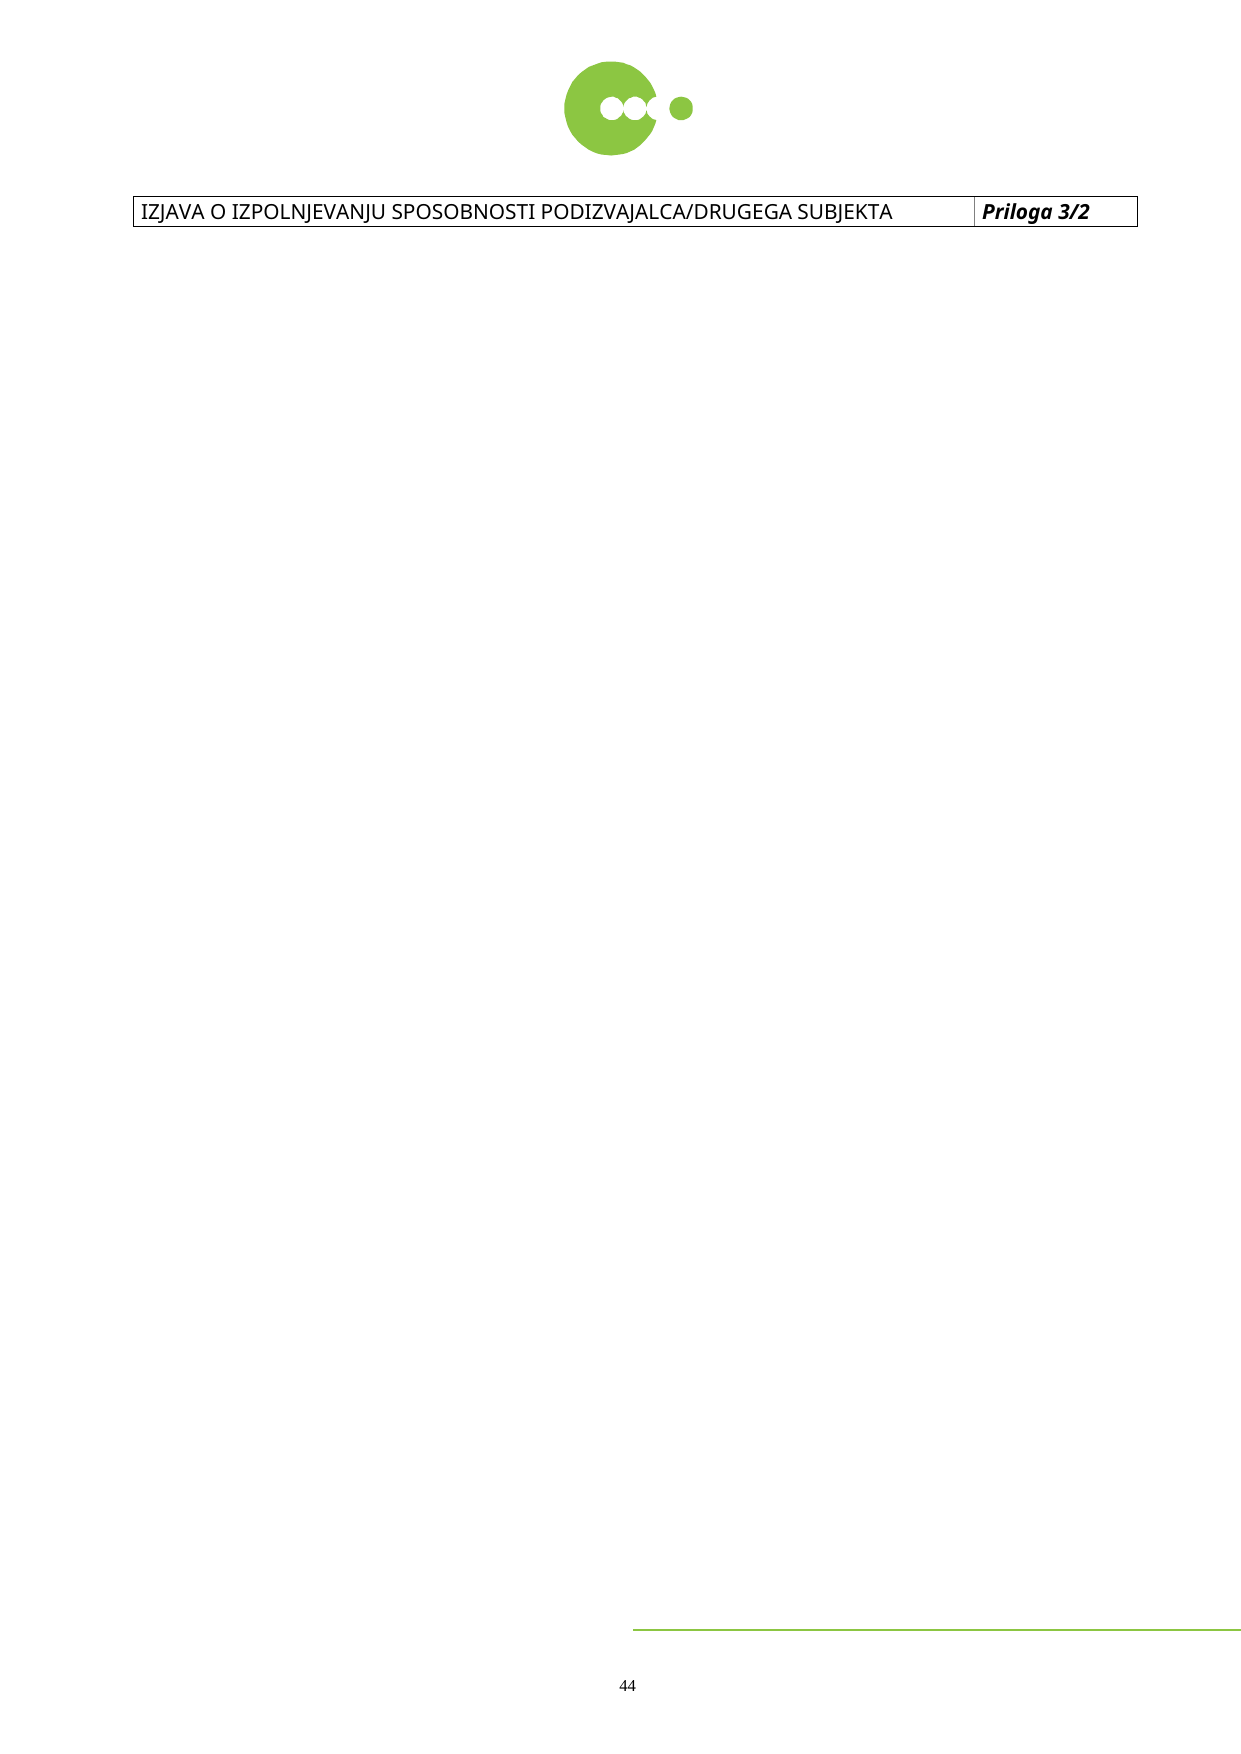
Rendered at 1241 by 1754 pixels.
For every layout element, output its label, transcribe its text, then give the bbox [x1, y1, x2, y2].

table_header Priloga 3/2 [975, 197, 1137, 226]
table_header IZJAVA O IZPOLNJEVANJU SPOSOBNOSTI PODIZVAJALCA/DRUGEGA SUBJEKTA [134, 197, 974, 226]
